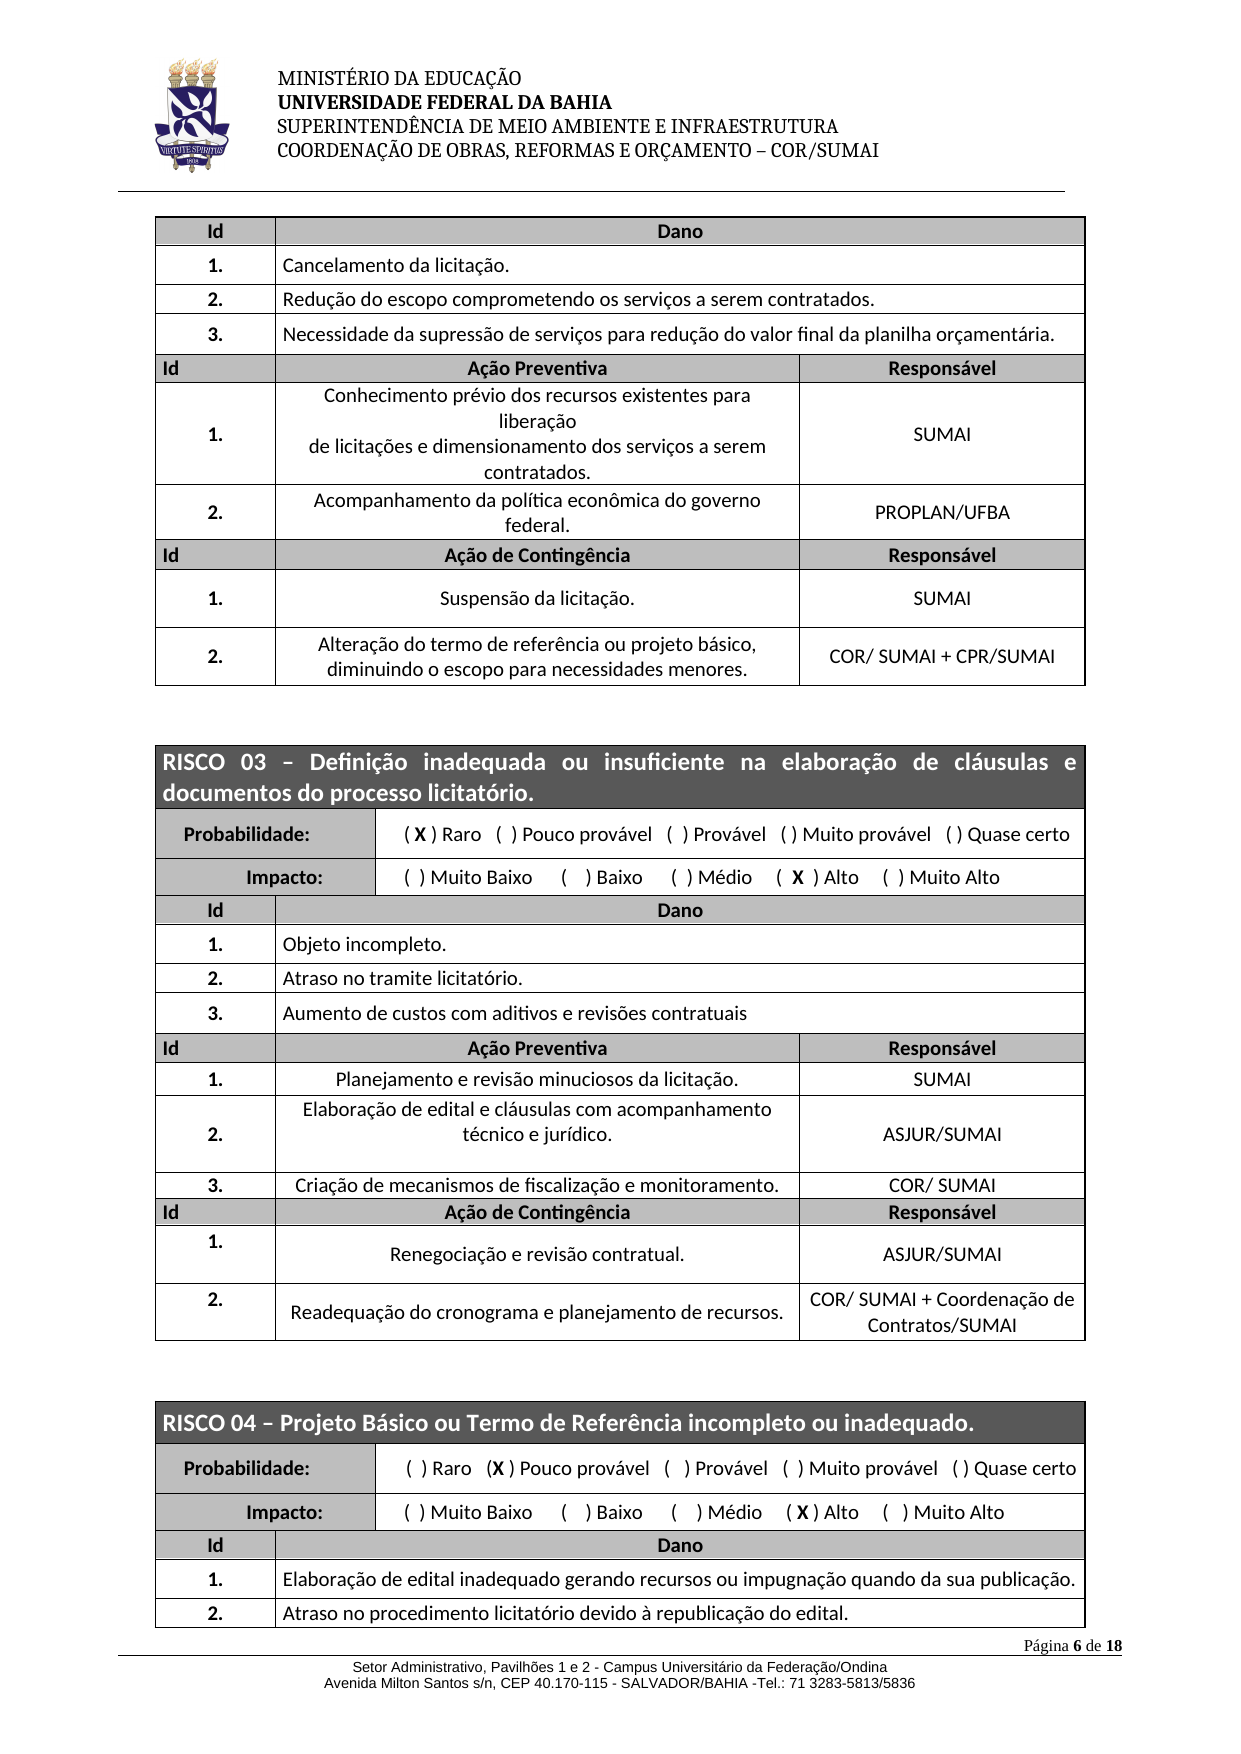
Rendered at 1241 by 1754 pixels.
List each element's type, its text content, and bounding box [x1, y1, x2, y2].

table_cell 3. [156, 993, 275, 1033]
table_cell Id [156, 355, 275, 382]
table_cell Id [156, 218, 275, 244]
table_cell Elaboração de edital inadequado gerando recursos ou impugnação quando da sua publicação. [276, 1560, 1084, 1597]
table_cell ASJUR/SUMAI [800, 1096, 1084, 1172]
table_cell Impacto: [156, 859, 375, 895]
table_cell COR/ SUMAI [800, 1173, 1084, 1198]
table_cell Necessidade da supressão de serviços para redução do valor final da planilha orçamentária. [276, 314, 1084, 354]
table_cell 1. [156, 1226, 275, 1282]
table_header RISCO 03 – Definição inadequada ou insuficiente na elaboração de cláusulas e documentos do processo licitatório. [156, 746, 1084, 808]
table_cell Suspensão da licitação. [276, 570, 799, 627]
table_cell 3. [156, 314, 275, 354]
table_cell Ação Preventiva [276, 1034, 799, 1062]
picture [154, 57, 230, 173]
table_cell 1. [156, 1063, 275, 1095]
table_cell Dano [276, 896, 1084, 923]
table_cell Probabilidade: [156, 1444, 375, 1493]
table_cell Elaboração de edital e cláusulas com acompanhamento técnico e jurídico. [276, 1096, 799, 1172]
table_cell Dano [276, 218, 1084, 244]
table_cell ASJUR/SUMAI [800, 1226, 1084, 1282]
table_cell 1. [156, 1560, 275, 1597]
table_cell Readequação do cronograma e planejamento de recursos. [276, 1284, 799, 1340]
table_cell 1. [156, 383, 275, 484]
table_cell Conhecimento prévio dos recursos existentes para liberação de licitações e dimensionamento dos serviços a serem contratados. [276, 383, 799, 484]
table_cell Responsável [800, 1199, 1084, 1224]
table_cell Id [156, 540, 275, 569]
table_cell Alteração do termo de referência ou projeto básico, diminuindo o escopo para necessidades menores. [276, 628, 799, 684]
table_cell Redução do escopo comprometendo os serviços a serem contratados. [276, 285, 1084, 313]
table_cell Acompanhamento da política econômica do governo federal. [276, 485, 799, 539]
table_cell 2. [156, 1284, 275, 1340]
table_cell 3. [156, 1173, 275, 1198]
table_cell 2. [156, 285, 275, 313]
table_cell COR/ SUMAI + Coordenação de Contratos/SUMAI [800, 1284, 1084, 1340]
table_cell Criação de mecanismos de fiscalização e monitoramento. [276, 1173, 799, 1198]
table_cell COR/ SUMAI + CPR/SUMAI [800, 628, 1084, 684]
table_cell Ação Preventiva [276, 355, 799, 382]
table_cell Renegociação e revisão contratual. [276, 1226, 799, 1282]
table_cell Id [156, 1199, 275, 1224]
table_cell Planejamento e revisão minuciosos da licitação. [276, 1063, 799, 1095]
table_cell 1. [156, 925, 275, 963]
table_cell ( ) Raro (X ) Pouco provável ( ) Provável ( ) Muito provável ( ) Quase certo [376, 1444, 1084, 1493]
table_cell 2. [156, 1599, 275, 1627]
table_cell Responsável [800, 540, 1084, 569]
table_cell Atraso no procedimento licitatório devido à republicação do edital. [276, 1599, 1084, 1627]
table_cell Ação de Contingência [276, 1199, 799, 1224]
table_cell SUMAI [800, 383, 1084, 484]
table_cell SUMAI [800, 570, 1084, 627]
table_cell Id [156, 1034, 275, 1062]
table_cell PROPLAN/UFBA [800, 485, 1084, 539]
table_cell Responsável [800, 1034, 1084, 1062]
table_cell Ação de Contingência [276, 540, 799, 569]
table_cell 2. [156, 1096, 275, 1172]
table_cell SUMAI [800, 1063, 1084, 1095]
table_cell 1. [156, 570, 275, 627]
table_cell Atraso no tramite licitatório. [276, 964, 1084, 992]
table_cell Impacto: [156, 1494, 375, 1530]
table_cell ( X ) Raro ( ) Pouco provável ( ) Provável ( ) Muito provável ( ) Quase certo [376, 809, 1084, 858]
table_cell 1. [156, 246, 275, 283]
table_cell Responsável [800, 355, 1084, 382]
table_cell ( ) Muito Baixo ( ) Baixo ( ) Médio ( X ) Alto ( ) Muito Alto [376, 859, 1084, 895]
table_cell Id [156, 1531, 275, 1558]
table_cell 2. [156, 485, 275, 539]
table_cell Id [156, 896, 275, 923]
table_cell 2. [156, 964, 275, 992]
table_cell ( ) Muito Baixo ( ) Baixo ( ) Médio ( X ) Alto ( ) Muito Alto [376, 1494, 1084, 1530]
table_cell Probabilidade: [156, 809, 375, 858]
table_cell Objeto incompleto. [276, 925, 1084, 963]
table_cell 2. [156, 628, 275, 684]
table_header RISCO 04 – Projeto Básico ou Termo de Referência incompleto ou inadequado. [156, 1402, 1084, 1443]
table_cell Dano [276, 1531, 1084, 1558]
table_cell Cancelamento da licitação. [276, 246, 1084, 283]
table_cell Aumento de custos com aditivos e revisões contratuais [276, 993, 1084, 1033]
